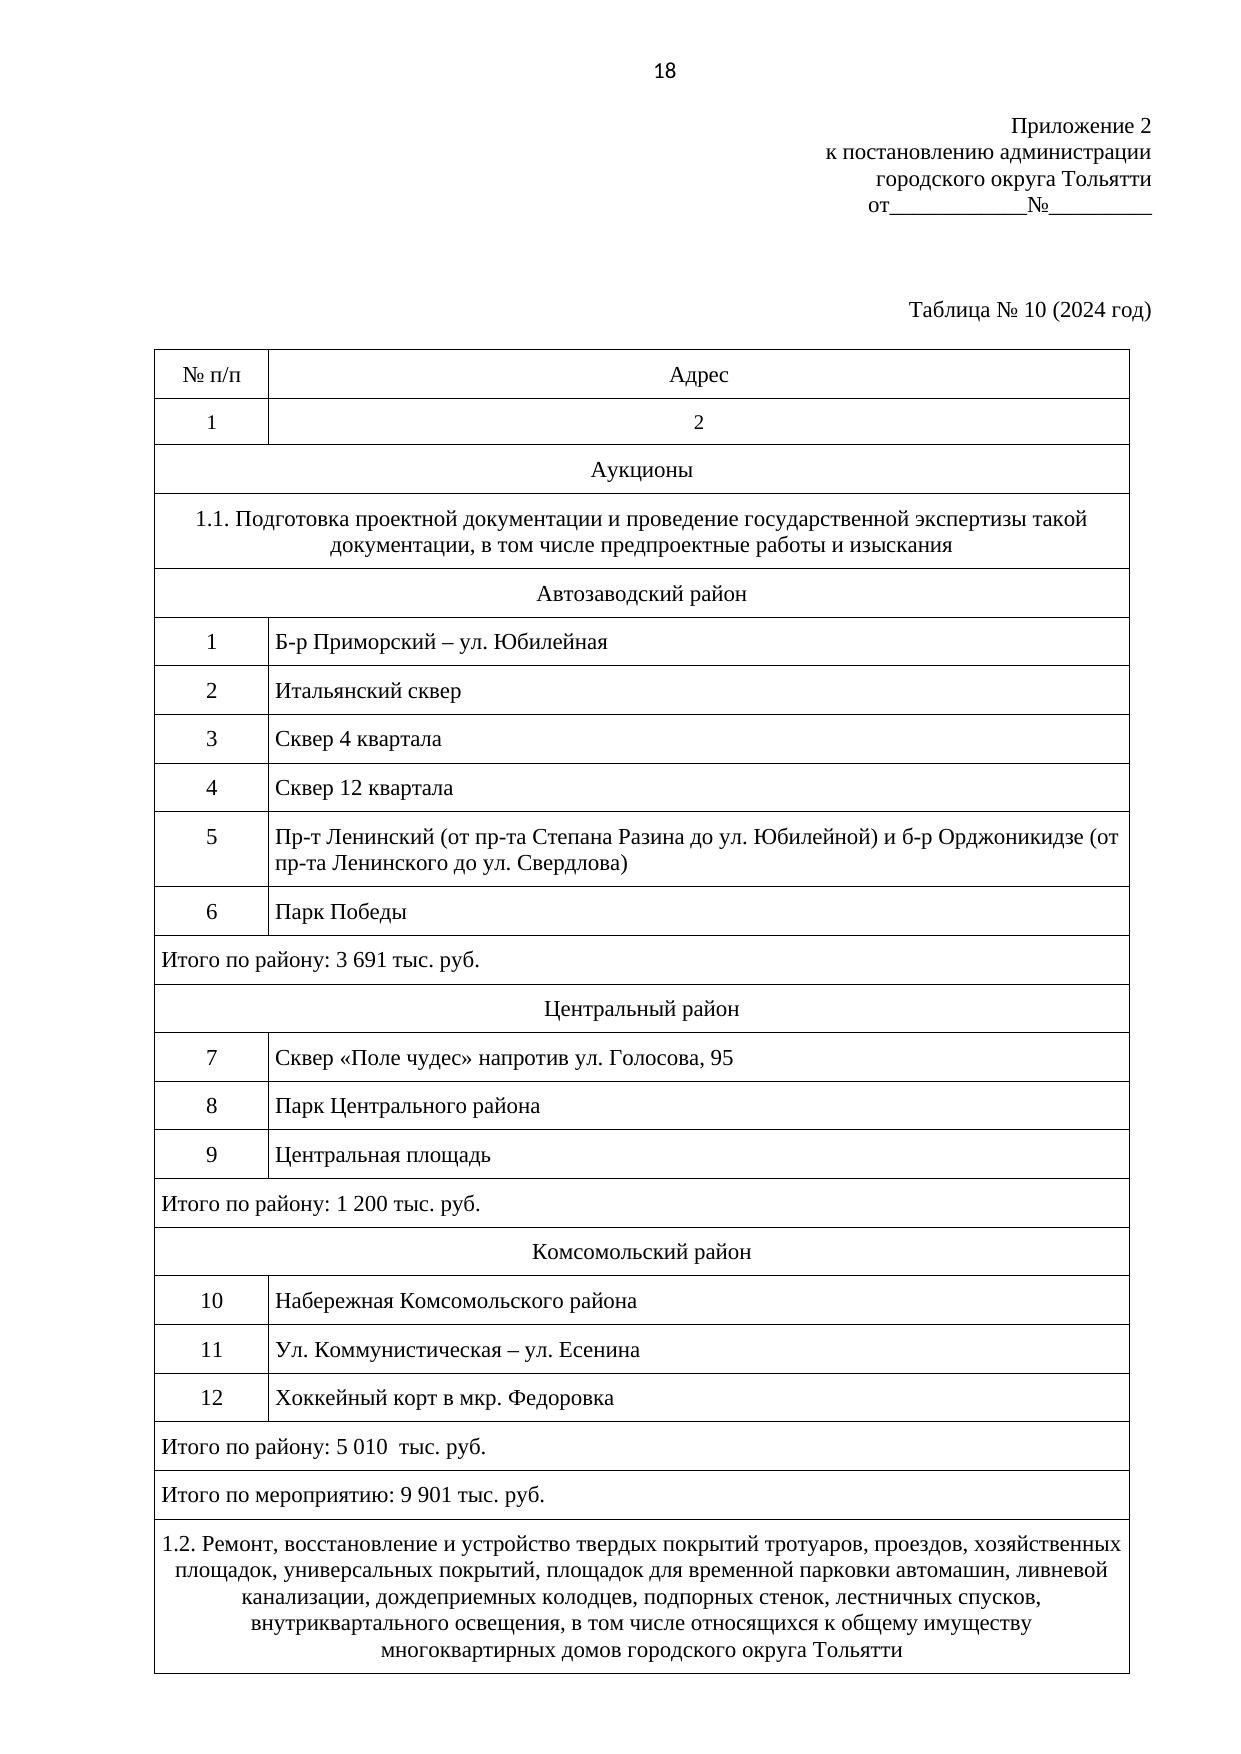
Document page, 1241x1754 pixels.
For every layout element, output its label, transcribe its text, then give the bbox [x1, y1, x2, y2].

table_cell Аукционы [155, 445, 1129, 493]
table_cell Центральный район [155, 985, 1129, 1032]
table_cell 1 [155, 618, 268, 665]
text от____________№_________ [177, 191, 1152, 217]
table_cell Пр-т Ленинский (от пр-та Степана Разина до ул. Юбилейной) и б-р Орджоникидзе (от пр-та Ленинского до ул. Свердлова) [269, 812, 1129, 886]
table_cell Итого по району: 1 200 тыс. руб. [155, 1179, 1129, 1227]
table_cell Итальянский сквер [269, 666, 1129, 714]
table_cell 1.1. Подготовка проектной документации и проведение государственной экспертизы такой документации, в том числе предпроектные работы и изыскания [155, 494, 1129, 568]
table_cell 4 [155, 764, 268, 811]
table_header № п/п [155, 350, 268, 398]
table_cell Парк Центрального района [269, 1082, 1129, 1129]
table_header Адрес [269, 350, 1129, 398]
text к постановлению администрации [177, 138, 1152, 165]
table_cell Парк Победы [269, 887, 1129, 935]
table_cell 10 [155, 1276, 268, 1324]
table_cell 5 [155, 812, 268, 886]
table_cell Б-р Приморский – ул. Юбилейная [269, 618, 1129, 665]
table_cell Автозаводский район [155, 569, 1129, 617]
table_cell Итого по мероприятию: 9 901 тыс. руб. [155, 1471, 1129, 1518]
table_cell Итого по району: 3 691 тыс. руб. [155, 936, 1129, 983]
table_cell Хоккейный корт в мкр. Федоровка [269, 1374, 1129, 1421]
text городского округа Тольятти [177, 165, 1152, 191]
table_cell Набережная Комсомольского района [269, 1276, 1129, 1324]
table_cell Сквер «Поле чудес» напротив ул. Голосова, 95 [269, 1033, 1129, 1081]
table_cell 11 [155, 1325, 268, 1373]
table_cell Комсомольский район [155, 1228, 1129, 1275]
table_cell 3 [155, 715, 268, 762]
text Таблица № 10 (2024 год) [177, 297, 1152, 323]
text Приложение 2 [177, 112, 1152, 138]
table_cell Сквер 4 квартала [269, 715, 1129, 762]
table_cell 2 [269, 399, 1129, 444]
table_cell 8 [155, 1082, 268, 1129]
table_cell 9 [155, 1130, 268, 1178]
table_cell 6 [155, 887, 268, 935]
table_cell 7 [155, 1033, 268, 1081]
table_cell 12 [155, 1374, 268, 1421]
table_cell Сквер 12 квартала [269, 764, 1129, 811]
table_cell Центральная площадь [269, 1130, 1129, 1178]
table_cell 1 [155, 399, 268, 444]
table_cell 2 [155, 666, 268, 714]
table_cell Ул. Коммунистическая – ул. Есенина [269, 1325, 1129, 1373]
table_cell Итого по району: 5 010 тыс. руб. [155, 1422, 1129, 1470]
table_cell 1.2. Ремонт, восстановление и устройство твердых покрытий тротуаров, проездов, хозяйственных площадок, универсальных покрытий, площадок для временной парковки автомашин, ливневой канализации, дождеприемных колодцев, подпорных стенок, лестничных спусков, внутриквартального освещения, в том числе относящихся к общему имуществу многоквартирных домов городского округа Тольятти [155, 1520, 1129, 1673]
